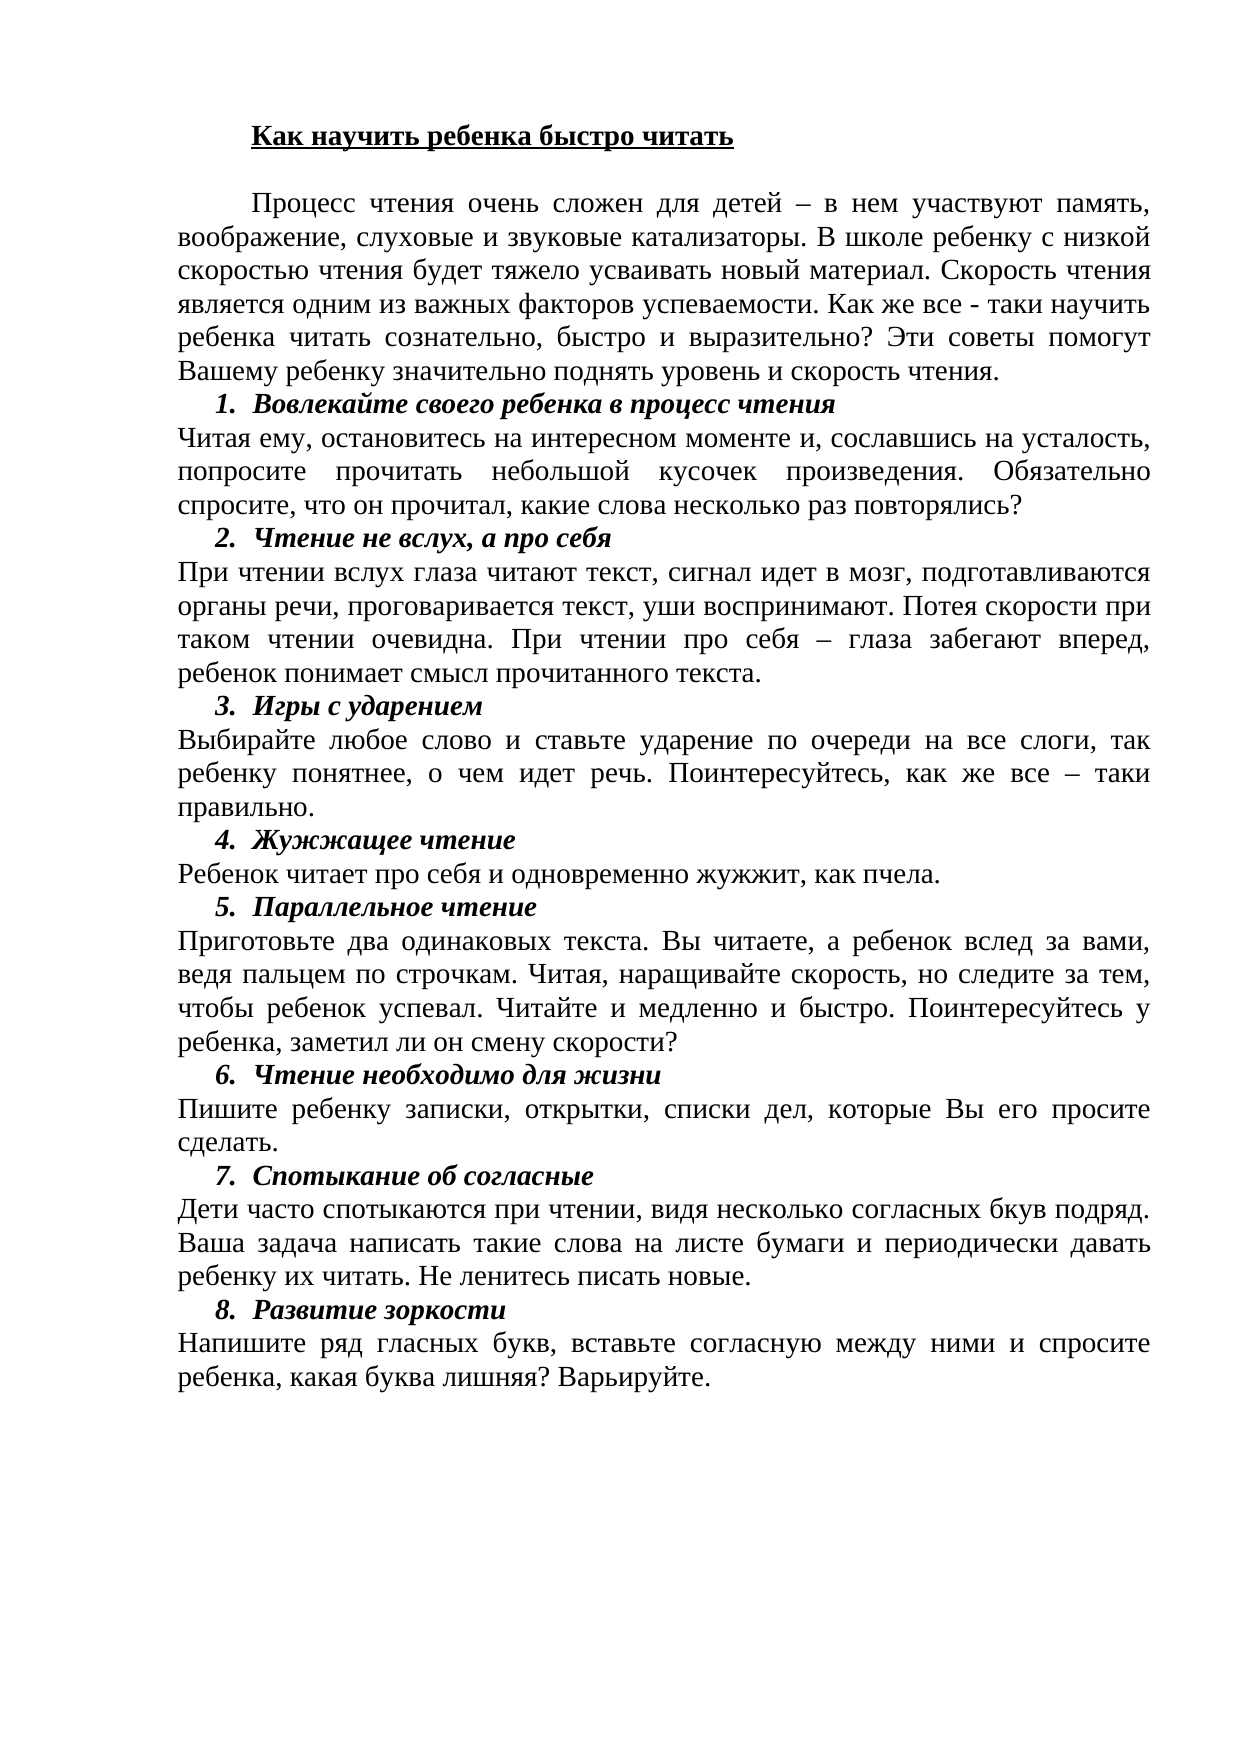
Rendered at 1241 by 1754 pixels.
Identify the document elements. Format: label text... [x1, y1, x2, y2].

text Пишите ребенку записки, открытки, списки дел, которые Вы его просите сделать. [177, 1091, 1152, 1158]
list Развитие зоркости [215, 1292, 1152, 1326]
text При чтении вслух глаза читают текст, сигнал идет в мозг, подготавливаются органы речи, проговаривается текст, уши воспринимают. Потея скорости при таком чтении очевидна. При чтении про себя – глаза забегают вперед, ребенок понимает смысл прочитанного текста. [177, 554, 1152, 688]
text Приготовьте два одинаковых текста. Вы читаете, а ребенок вслед за вами, ведя пальцем по строчкам. Читая, наращивайте скорость, но следите за тем, чтобы ребенок успевал. Читайте и медленно и быстро. Поинтересуйтесь у ребенка, заметил ли он смену скорости? [177, 923, 1152, 1057]
text Процесс чтения очень сложен для детей – в нем участвуют память, воображение, слуховые и звуковые катализаторы. В школе ребенку с низкой скоростью чтения будет тяжело усваивать новый материал. Скорость чтения является одним из важных факторов успеваемости. Как же все - таки научить ребенка читать сознательно, быстро и выразительно? Эти советы помогут Вашему ребенку значительно поднять уровень и скорость чтения. [177, 185, 1152, 386]
list Вовлекайте своего ребенка в процесс чтения [215, 386, 1152, 420]
list Чтение не вслух, а про себя [215, 521, 1152, 554]
list Жужжащее чтение [215, 822, 1152, 856]
text Читая ему, остановитесь на интересном моменте и, сославшись на усталость, попросите прочитать небольшой кусочек произведения. Обязательно спросите, что он прочитал, какие слова несколько раз повторялись? [177, 420, 1152, 521]
text Ребенок читает про себя и одновременно жужжит, как пчела. [177, 856, 1152, 889]
list Спотыкание об согласные [215, 1158, 1152, 1191]
list Параллельное чтение [215, 889, 1152, 923]
text Дети часто спотыкаются при чтении, видя несколько согласных бкув подряд. Ваша задача написать такие слова на листе бумаги и периодически давать ребенку их читать. Не ленитесь писать новые. [177, 1191, 1152, 1292]
list Игры с ударением [215, 688, 1152, 722]
text Напишите ряд гласных букв, вставьте согласную между ними и спросите ребенка, какая буква лишняя? Варьируйте. [177, 1326, 1152, 1393]
text Как научить ребенка быстро читать [177, 118, 1152, 152]
list Чтение необходимо для жизни [215, 1057, 1152, 1091]
text Выбирайте любое слово и ставьте ударение по очереди на все слоги, так ребенку понятнее, о чем идет речь. Поинтересуйтесь, как же все – таки правильно. [177, 722, 1152, 822]
